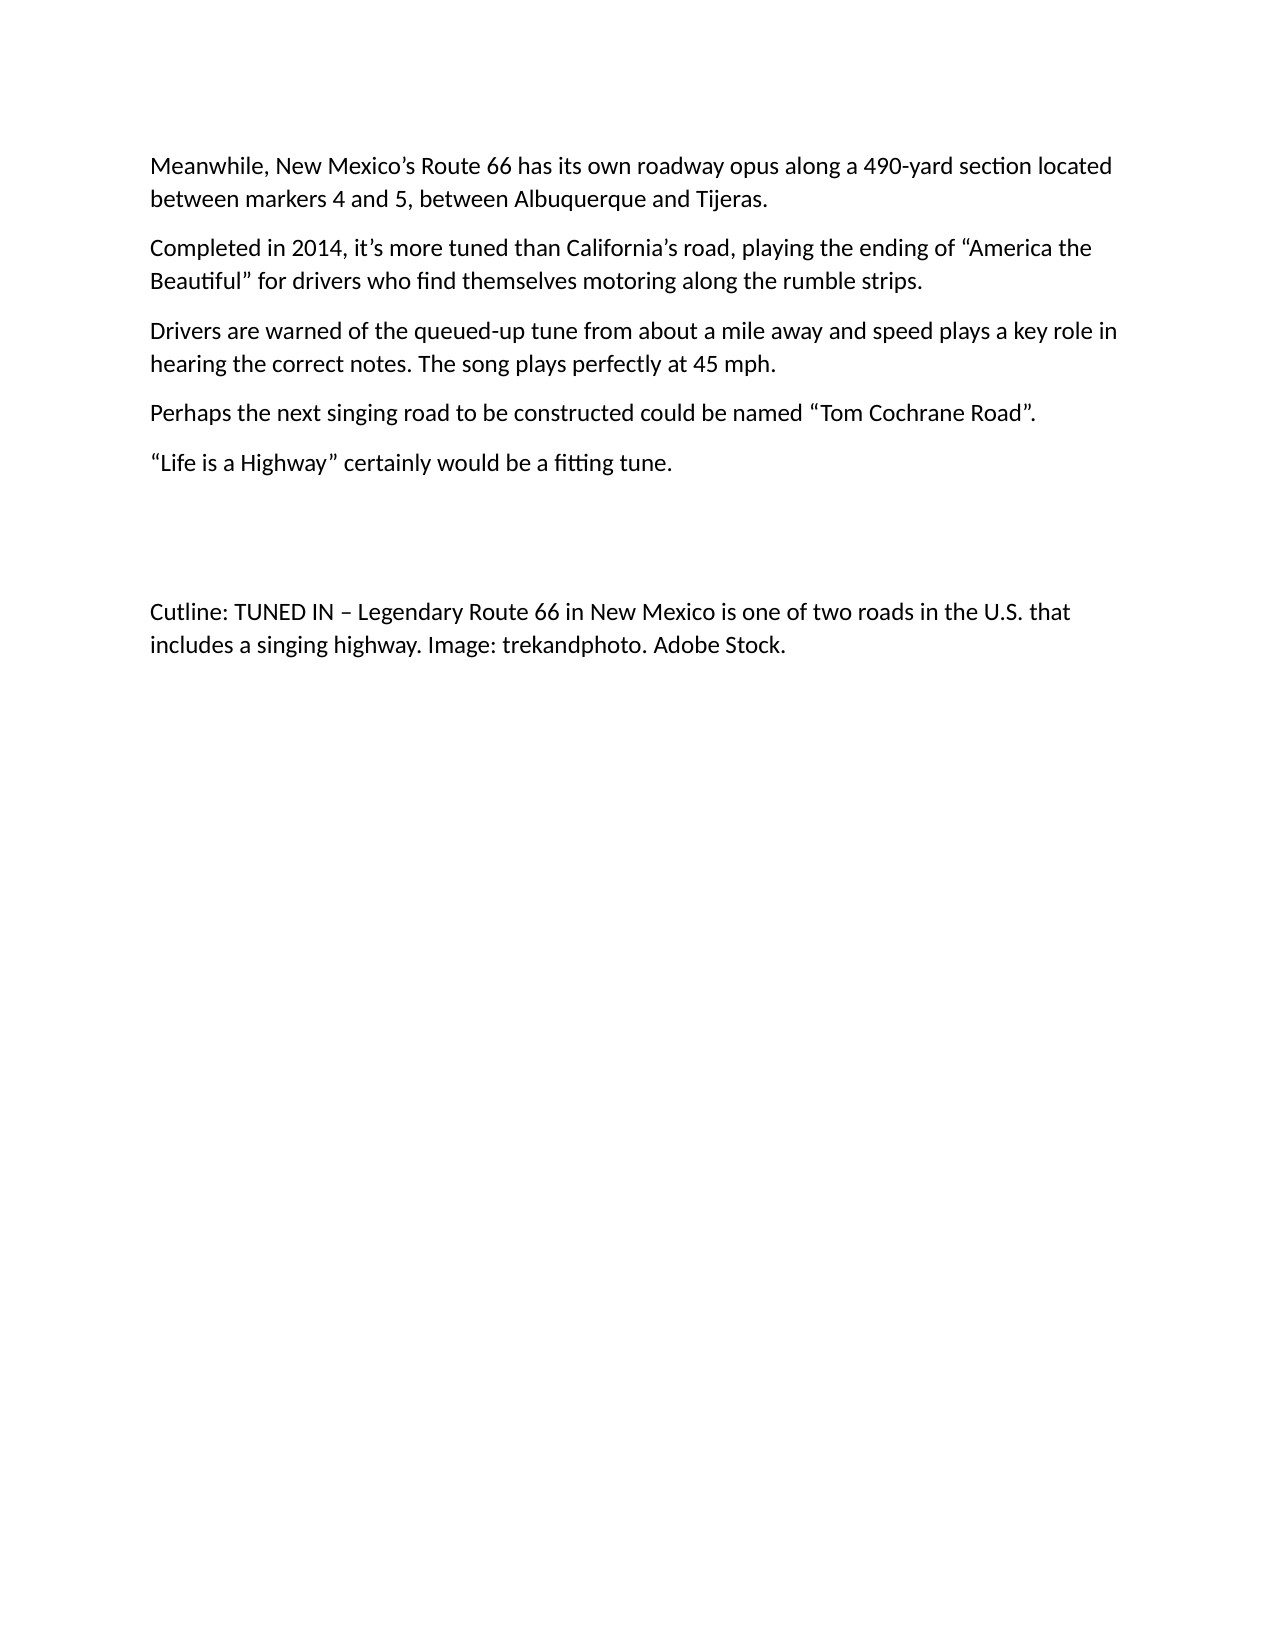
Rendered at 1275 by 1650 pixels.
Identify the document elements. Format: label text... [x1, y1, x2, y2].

text Meanwhile, New Mexico’s Route 66 has its own roadway opus along a 490-yard section located between markers 4 and 5, between Albuquerque and Tijeras. [150, 150, 1125, 213]
text Cutline: TUNED IN – Legendary Route 66 in New Mexico is one of two roads in the U.S. that includes a singing highway. Image: trekandphoto. Adobe Stock. [150, 596, 1125, 659]
text “Life is a Highway” certainly would be a fitting tune. [150, 447, 1125, 478]
text Completed in 2014, it’s more tuned than California’s road, playing the ending of “America the Beautiful” for drivers who find themselves motoring along the rumble strips. [150, 232, 1125, 296]
text Perhaps the next singing road to be constructed could be named “Tom Cochrane Road”. [150, 397, 1125, 428]
text Drivers are warned of the queued-up tune from about a mile away and speed plays a key role in hearing the correct notes. The song plays perfectly at 45 mph. [150, 315, 1125, 378]
